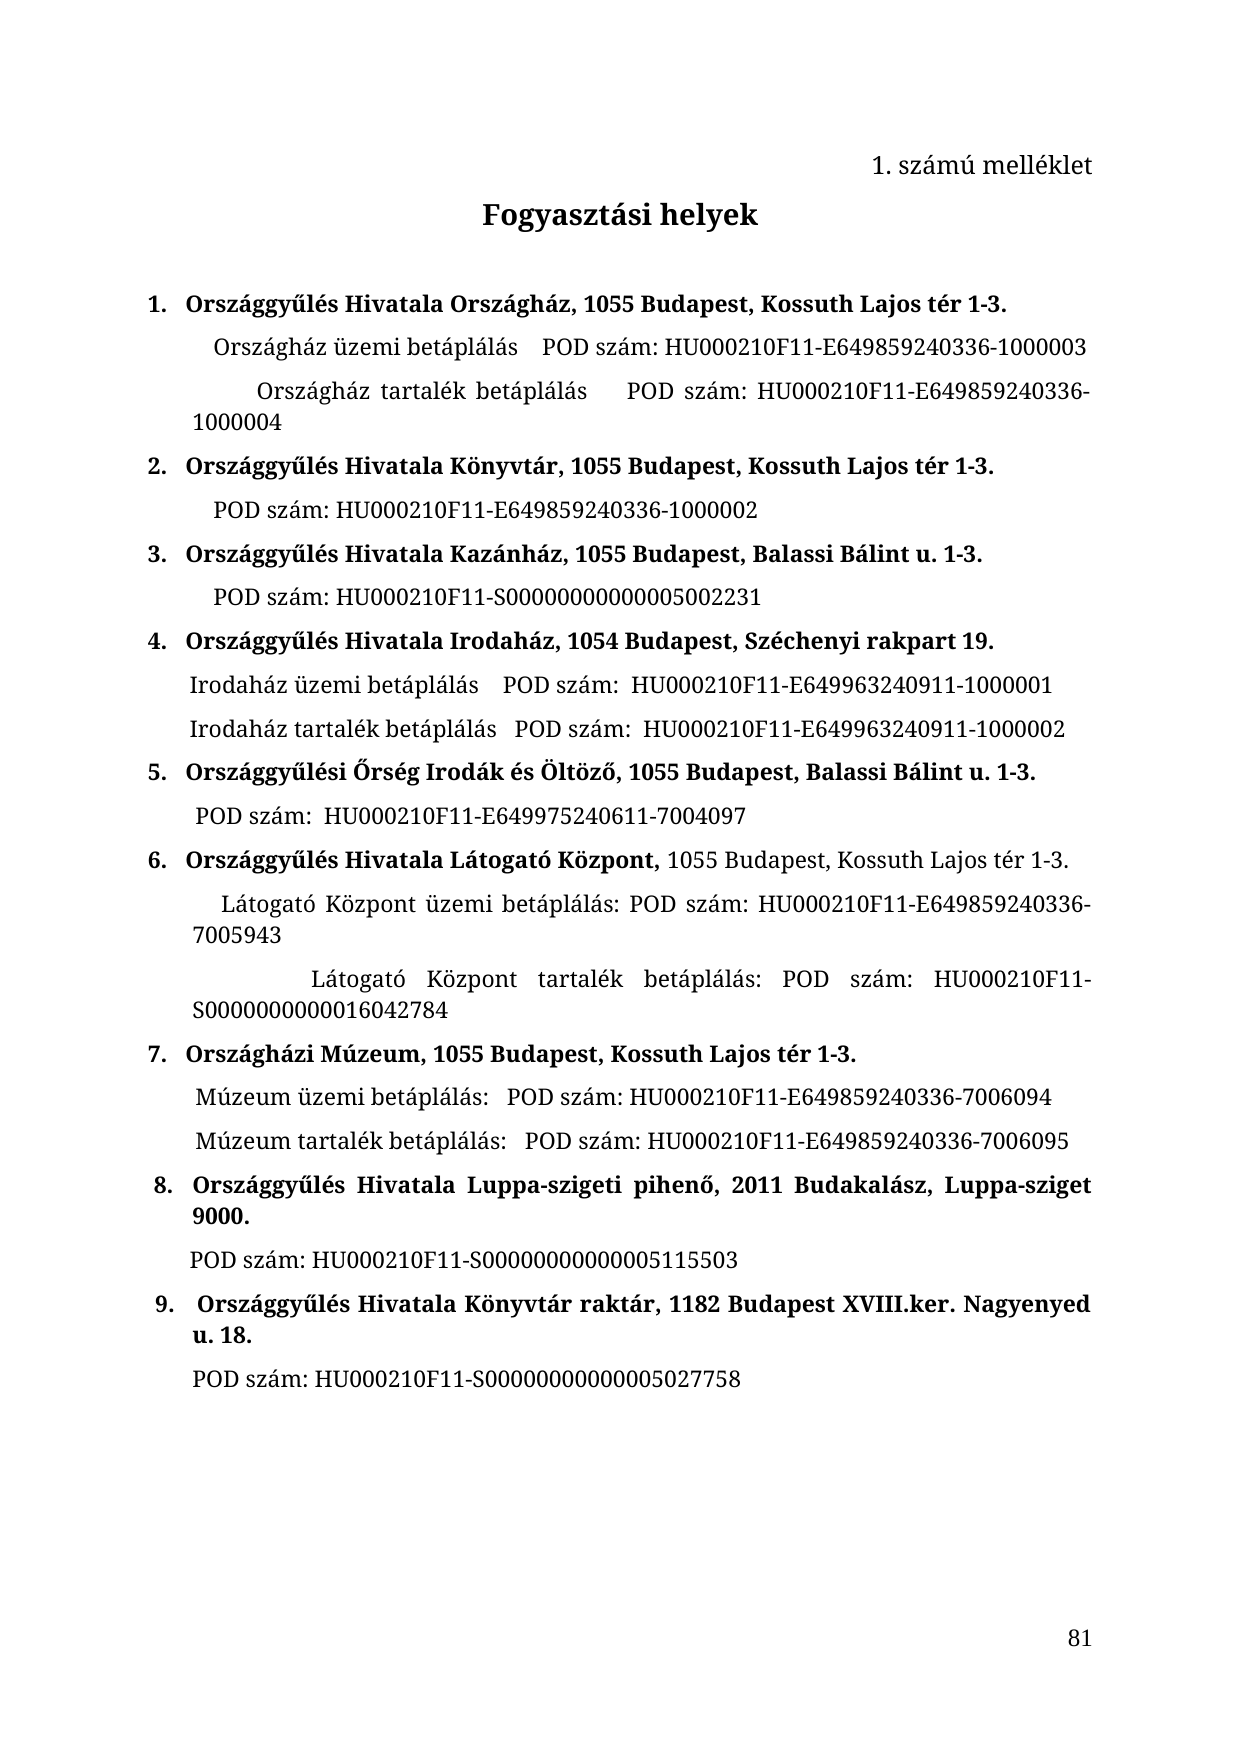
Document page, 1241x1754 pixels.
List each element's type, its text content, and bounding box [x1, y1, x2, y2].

text Látogató Központ üzemi betáplálás: POD szám: HU000210F11-E649859240336-7005943 [148, 888, 1093, 950]
list Országgyűlés Hivatala Könyvtár, 1055 Budapest, Kossuth Lajos tér 1-3. [148, 450, 1093, 481]
text Fogyasztási helyek [148, 194, 1093, 234]
text POD szám: HU000210F11-S00000000000005115503 [148, 1244, 1093, 1275]
list Országgyűlés Hivatala Látogató Központ, 1055 Budapest, Kossuth Lajos tér 1-3. [148, 844, 1093, 875]
list Országgyűlés Hivatala Kazánház, 1055 Budapest, Balassi Bálint u. 1-3. [148, 538, 1093, 569]
text POD szám: HU000210F11-S00000000000005027758 [192, 1363, 1093, 1394]
text POD szám: HU000210F11-E649975240611-7004097 [148, 800, 1093, 831]
text Múzeum üzemi betáplálás: POD szám: HU000210F11-E649859240336-7006094 [148, 1081, 1093, 1113]
list Országgyűlés Hivatala Irodaház, 1054 Budapest, Széchenyi rakpart 19. [148, 625, 1093, 656]
text Látogató Központ tartalék betáplálás: POD szám: HU000210F11-S0000000000016042784 [148, 963, 1093, 1025]
text 8. Országgyűlés Hivatala Luppa-szigeti pihenő, 2011 Budakalász, Luppa-sziget 9000. [148, 1169, 1093, 1231]
text Országház üzemi betáplálás POD szám: HU000210F11-E649859240336-1000003 [148, 331, 1093, 363]
text Irodaház üzemi betáplálás POD szám: HU000210F11-E649963240911-1000001 [148, 669, 1093, 700]
list Országgyűlés Hivatala Országház, 1055 Budapest, Kossuth Lajos tér 1-3. [148, 288, 1093, 319]
text 1. számú melléklet [133, 148, 1093, 182]
text Országház tartalék betáplálás POD szám: HU000210F11-E649859240336-1000004 [148, 375, 1093, 438]
list Országházi Múzeum, 1055 Budapest, Kossuth Lajos tér 1-3. [148, 1038, 1093, 1069]
text Múzeum tartalék betáplálás: POD szám: HU000210F11-E649859240336-7006095 [148, 1125, 1093, 1156]
text POD szám: HU000210F11-S00000000000005002231 [148, 581, 1093, 613]
text Irodaház tartalék betáplálás POD szám: HU000210F11-E649963240911-1000002 [148, 713, 1093, 744]
text POD szám: HU000210F11-E649859240336-1000002 [148, 494, 1093, 525]
list Országgyűlési Őrség Irodák és Öltöző, 1055 Budapest, Balassi Bálint u. 1-3. [148, 756, 1093, 788]
text 9. Országgyűlés Hivatala Könyvtár raktár, 1182 Budapest XVIII.ker. Nagyenyed u. 18. [148, 1288, 1093, 1350]
